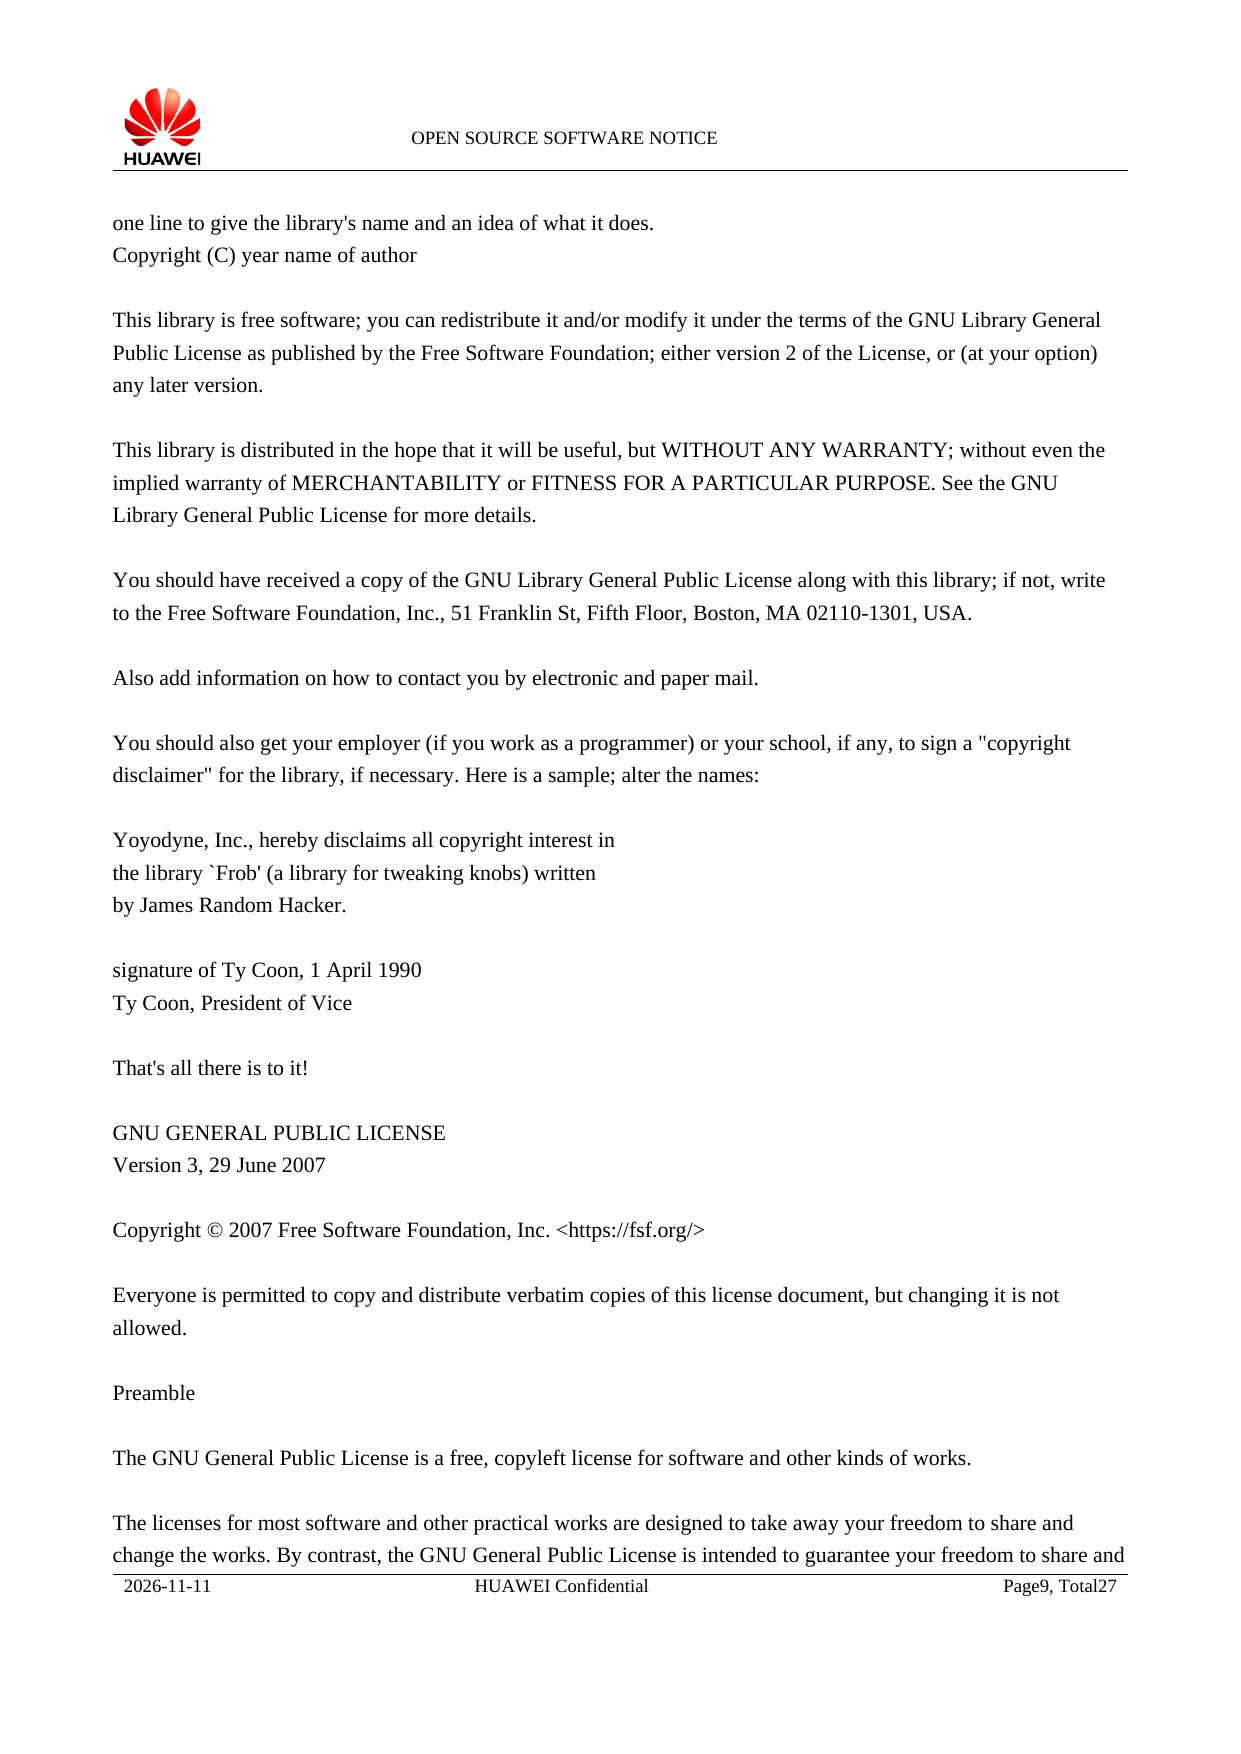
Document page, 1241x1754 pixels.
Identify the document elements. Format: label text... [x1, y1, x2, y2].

text Yoyodyne, Inc., hereby disclaims all copyright interest in [112, 824, 1128, 856]
text This library is free software; you can redistribute it and/or modify it under the terms of the GNU Library General Public License as published by the Free Software Foundation; either version 2 of the License, or (at your option) any later version. [112, 304, 1128, 401]
text signature of Ty Coon, 1 April 1990 [112, 954, 1128, 986]
text That's all there is to it! GNU GENERAL PUBLIC LICENSE [112, 1051, 1128, 1149]
text the library `Frob' (a library for tweaking knobs) written [112, 856, 1128, 889]
picture [124, 88, 201, 165]
text Ty Coon, President of Vice [112, 986, 1128, 1019]
text by James Random Hacker. [112, 889, 1128, 921]
text Copyright (C) year name of author [112, 239, 1128, 271]
text Version 3, 29 June 2007 [112, 1149, 1128, 1181]
text one line to give the library's name and an idea of what it does. [112, 206, 1128, 239]
text Everyone is permitted to copy and distribute verbatim copies of this license document, but changing it is not allowed. [112, 1279, 1128, 1344]
text Also add information on how to contact you by electronic and paper mail. [112, 661, 1128, 694]
text The GNU General Public License is a free, copyleft license for software and other kinds of works. [112, 1441, 1128, 1474]
text This library is distributed in the hope that it will be useful, but WITHOUT ANY WARRANTY; without even the implied warranty of MERCHANTABILITY or FITNESS FOR A PARTICULAR PURPOSE. See the GNU Library General Public License for more details. [112, 434, 1128, 531]
text You should also get your employer (if you work as a programmer) or your school, if any, to sign a "copyright disclaimer" for the library, if necessary. Here is a sample; alter the names: [112, 726, 1128, 791]
text You should have received a copy of the GNU Library General Public License along with this library; if not, write to the Free Software Foundation, Inc., 51 Franklin St, Fifth Floor, Boston, MA 02110-1301, USA. [112, 564, 1128, 629]
text Copyright © 2007 Free Software Foundation, Inc. <https://fsf.org/> [112, 1214, 1128, 1246]
text Preamble [112, 1376, 1128, 1409]
